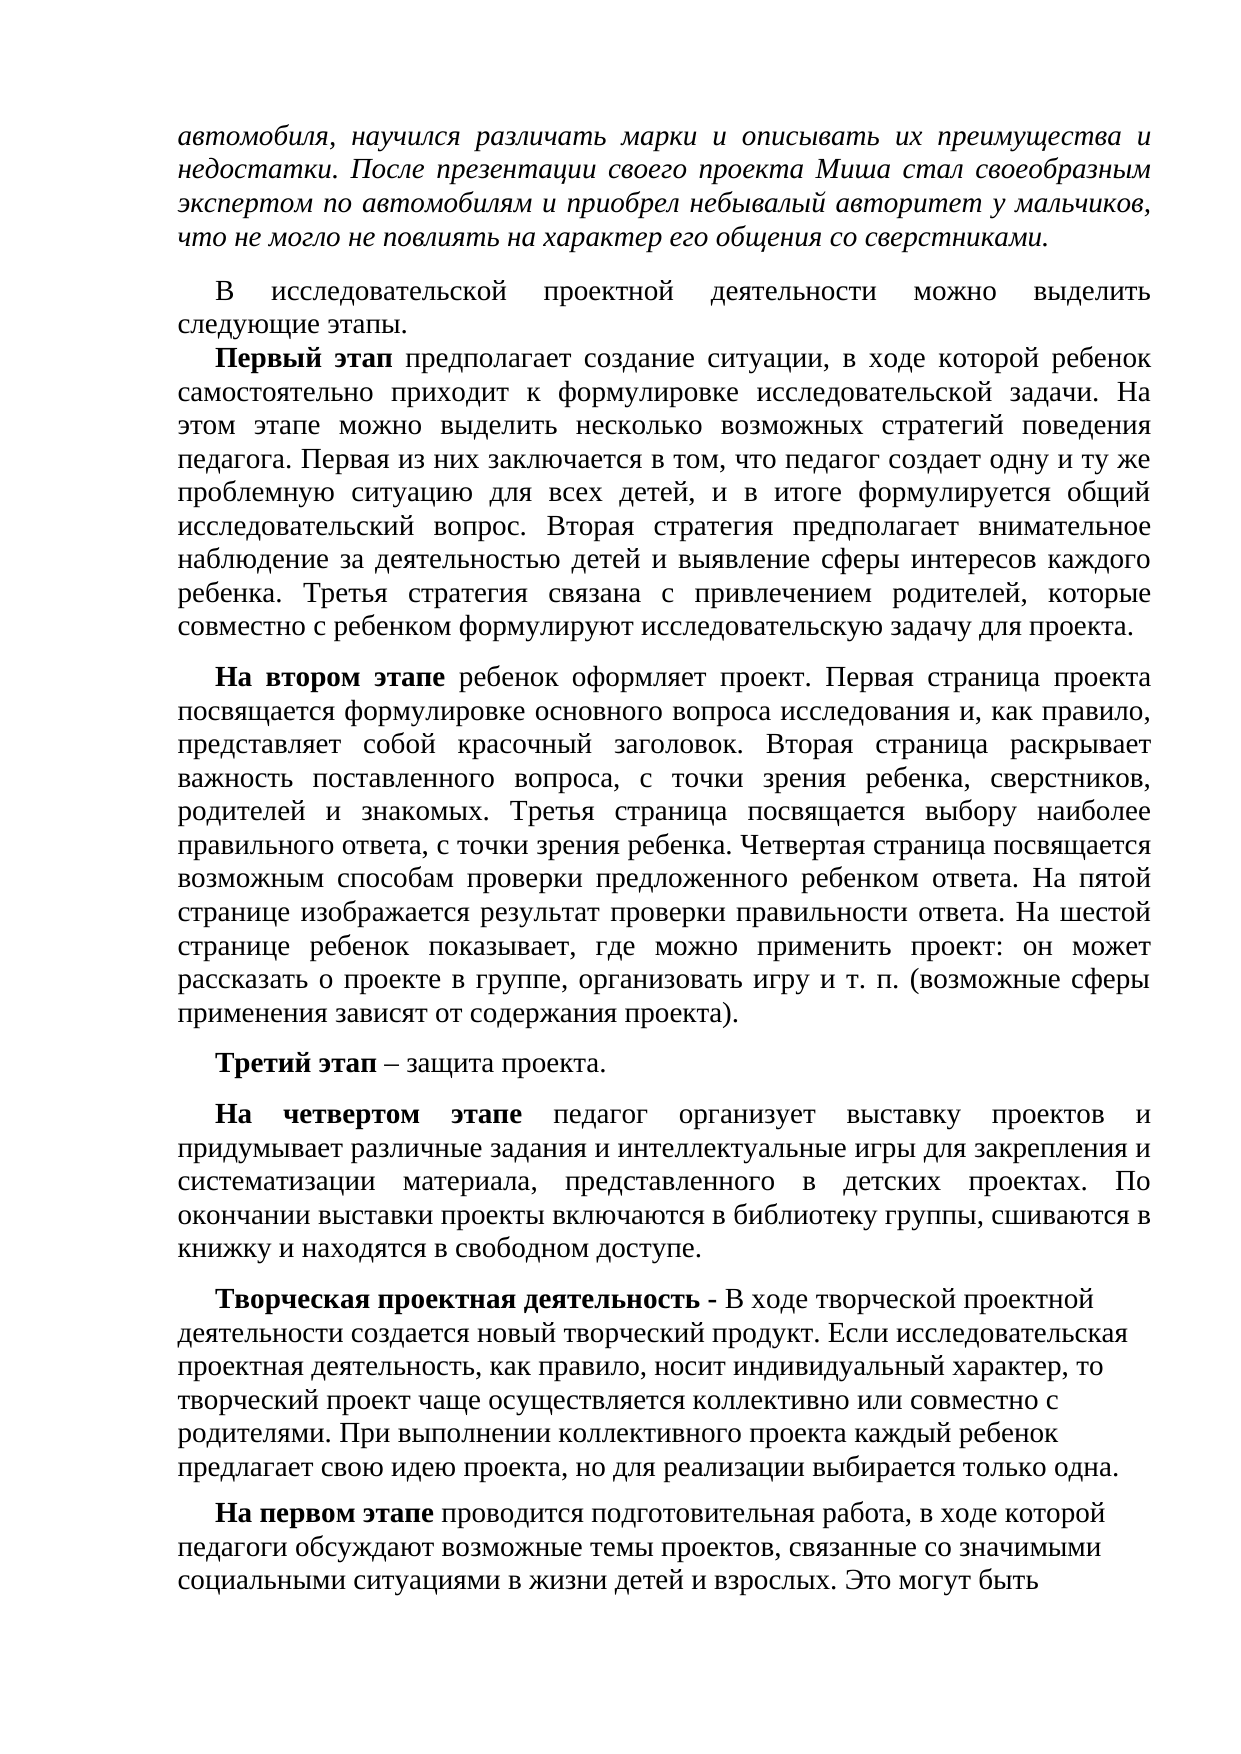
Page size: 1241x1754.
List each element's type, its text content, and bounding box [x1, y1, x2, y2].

text В исследовательской проектной деятельности можно выделить следующие этапы. [177, 273, 1152, 340]
text На втором этапе ребенок оформляет проект. Первая страница проекта посвящается формулировке основного вопроса исследования и, как правило, представляет собой красочный заголовок. Вторая страница раскрывает важность поставленного вопроса, с точки зрения ребенка, сверстников, родителей и знакомых. Третья страница посвящается выбору наиболее правильного ответа, с точки зрения ребенка. Четвертая страница посвящается возможным способам проверки предложенного ребенком ответа. На пятой странице изображается результат проверки правильности ответа. На шестой странице ребенок показывает, где можно применить проект: он может рассказать о проекте в группе, организовать игру и т. п. (возможные сферы применения зависят от содержания проекта). [177, 659, 1152, 1028]
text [177, 118, 1152, 252]
text Третий этап – защита проекта. [177, 1046, 1152, 1079]
text Творческая проектная деятельность - В ходе творческой проектной деятельности создается новый творческий продукт. Если исследовательская проектная деятельность, как правило, носит индивидуальный характер, то творческий проект чаще осуществляется коллективно или совместно с родителями. При выполнении коллективного проекта каждый ребенок предлагает свою идею проекта, но для реализации выбирается только одна. [177, 1281, 1139, 1483]
text На четвертом этапе педагог организует выставку проектов и придумывает различные задания и интеллектуальные игры для закрепления и систематизации материала, представленного в детских проектах. По окончании выставки проекты включаются в библиотеку группы, сшиваются в книжку и находятся в свободном доступе. [177, 1096, 1152, 1264]
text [177, 1495, 1139, 1596]
text Первый этап предполагает создание ситуации, в ходе которой ребенок самостоятельно приходит к формулировке исследовательской задачи. На этом этапе можно выделить несколько возможных стратегий поведения педагога. Первая из них заключается в том, что педагог создает одну и ту же проблемную ситуацию для всех детей, и в итоге формулируется общий исследовательский вопрос. Вторая стратегия предполагает внимательное наблюдение за деятельностью детей и выявление сферы интересов каждого ребенка. Третья стратегия связана с привлечением родителей, которые совместно с ребенком формулируют исследовательскую задачу для проекта. [177, 340, 1152, 642]
